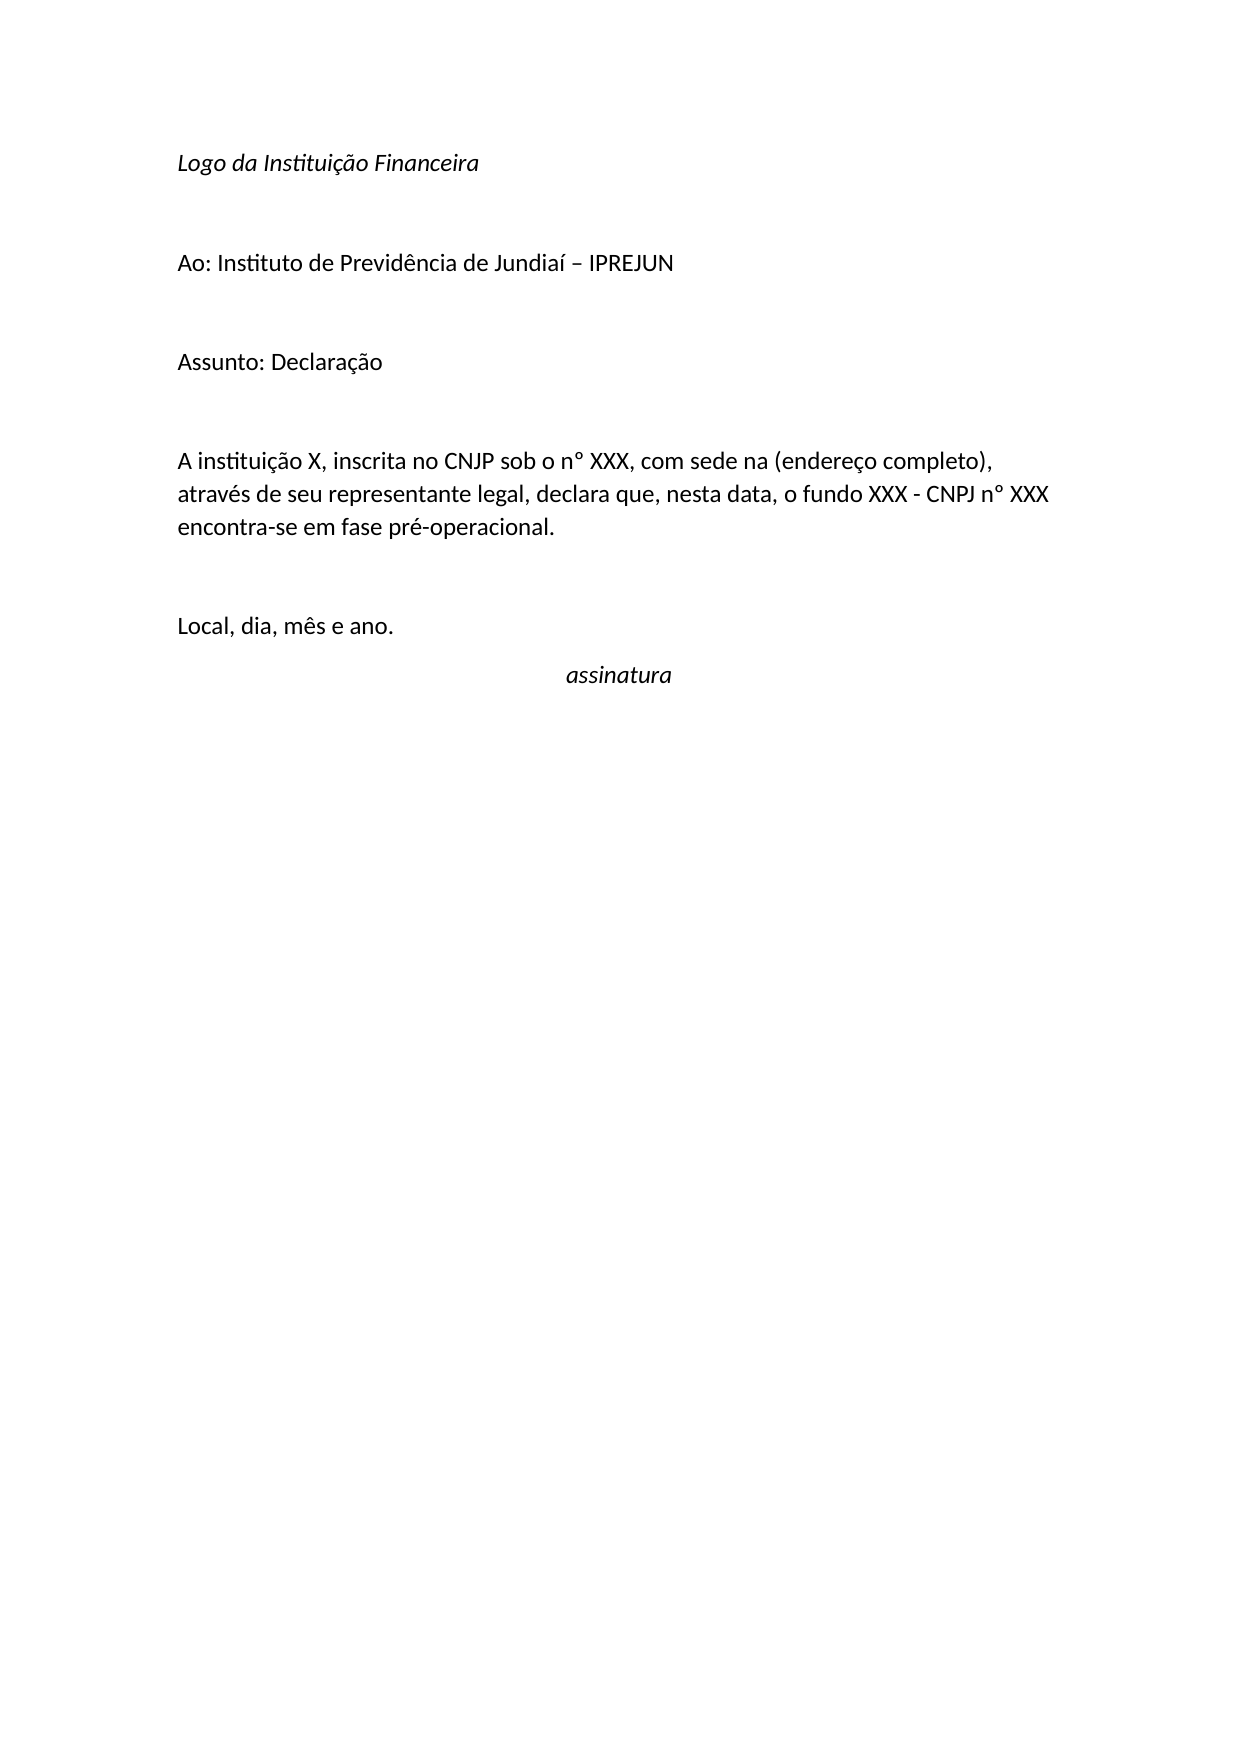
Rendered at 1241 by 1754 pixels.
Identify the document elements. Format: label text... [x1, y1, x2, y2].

text Assunto: Declaração [177, 346, 1063, 376]
text assinatura [177, 660, 1063, 690]
text Local, dia, mês e ano. [177, 610, 1063, 641]
text Logo da Instituição Financeira [177, 148, 1063, 178]
text A instituição X, inscrita no CNJP sob o nº XXX, com sede na (endereço completo), através de seu representante legal, declara que, nesta data, o fundo XXX - CNPJ nº XXX encontra-se em fase pré-operacional. [177, 445, 1063, 541]
text Ao: Instituto de Previdência de Jundiaí – IPREJUN [177, 247, 1063, 277]
